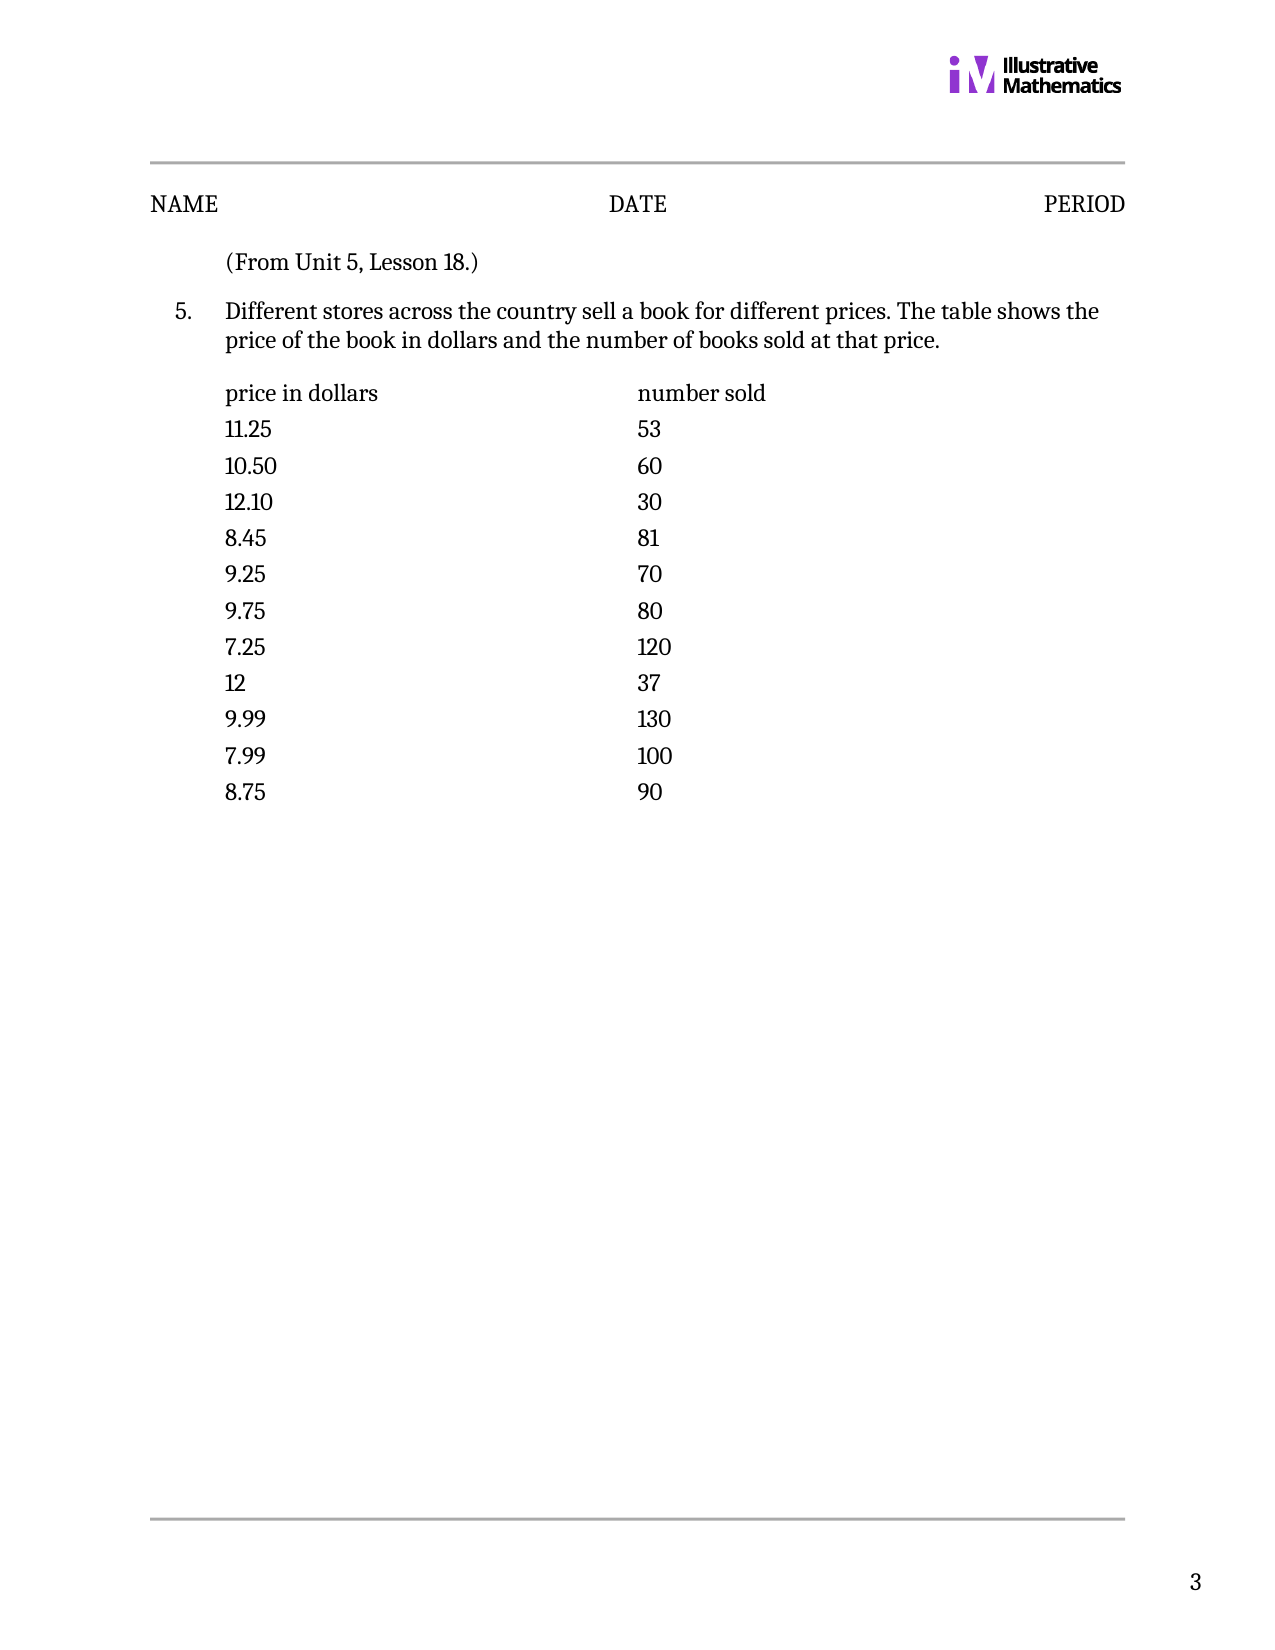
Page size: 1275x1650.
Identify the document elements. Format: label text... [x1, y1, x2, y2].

table_cell 7.25 [139, 629, 551, 665]
table_cell 9.25 [139, 557, 551, 593]
table_cell 12.10 [139, 484, 551, 520]
table_cell 9.99 [139, 702, 551, 738]
table_cell 60 [551, 448, 964, 484]
table_header price in dollars [139, 375, 551, 412]
table_cell 8.75 [139, 774, 551, 810]
list Different stores across the country sell a book for different prices. The table shows the price of the book in dollars and the number of books sold at that price. [175, 297, 1125, 354]
table_cell 10.50 [139, 448, 551, 484]
table_cell 53 [551, 412, 964, 448]
table_cell 81 [551, 520, 964, 557]
table_cell 80 [551, 593, 964, 629]
table_cell 30 [551, 484, 964, 520]
list (From Unit 5, Lesson 18.) [175, 247, 1125, 276]
table_cell 9.75 [139, 593, 551, 629]
table_header number sold [551, 375, 964, 412]
table_cell 12 [139, 665, 551, 702]
table_cell 130 [551, 702, 964, 738]
table_cell 7.99 [139, 738, 551, 774]
table_cell 8.45 [139, 520, 551, 557]
table_cell 11.25 [139, 412, 551, 448]
picture [949, 55, 1121, 93]
table_cell 90 [551, 774, 964, 810]
table_cell 120 [551, 629, 964, 665]
table_cell 70 [551, 557, 964, 593]
table_cell 37 [551, 665, 964, 702]
table_cell 100 [551, 738, 964, 774]
